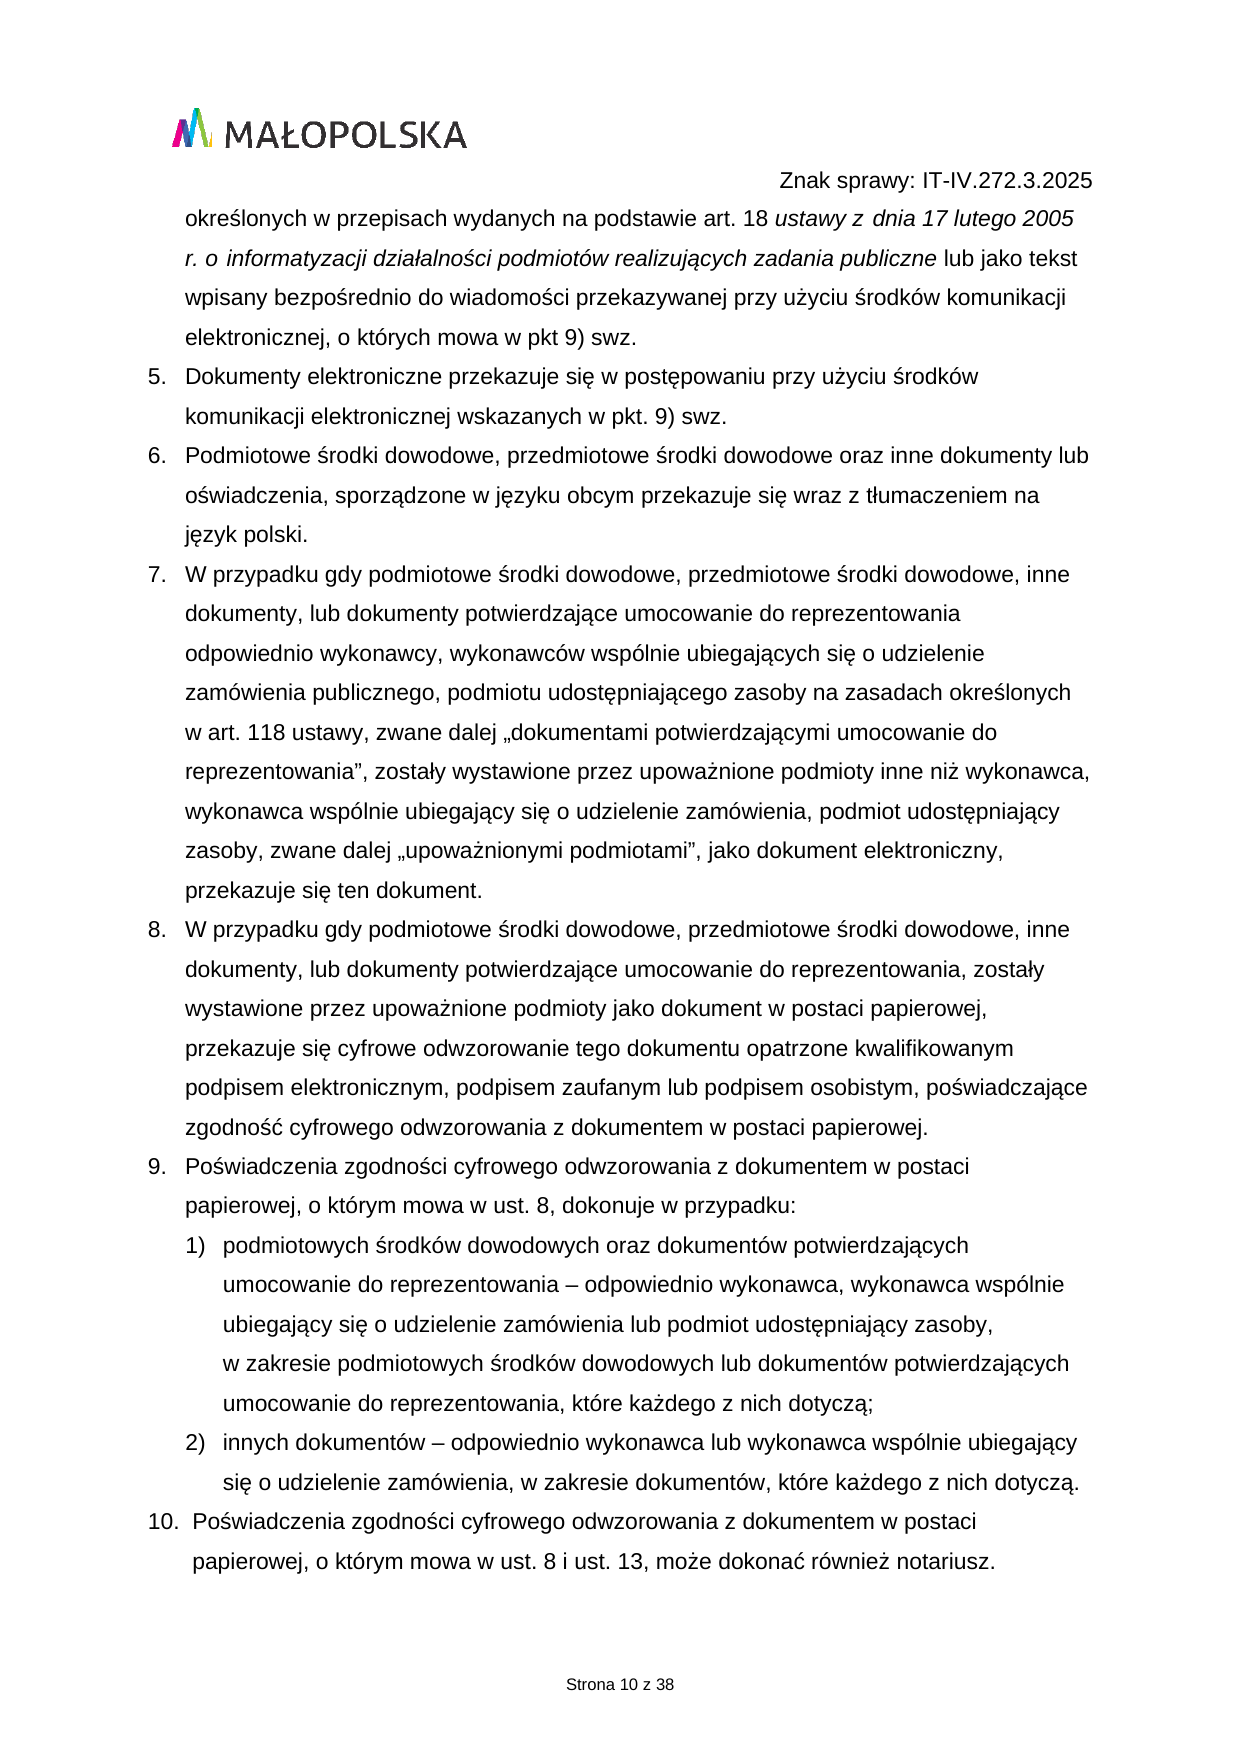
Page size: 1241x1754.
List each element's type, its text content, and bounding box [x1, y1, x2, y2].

list Dokumenty elektroniczne przekazuje się w postępowaniu przy użyciu środków komunikacji elektronicznej wskazanych w pkt. 9) swz. [148, 363, 1093, 429]
list Poświadczenia zgodności cyfrowego odwzorowania z dokumentem w postaci papierowej, o którym mowa w ust. 8 i ust. 13, może dokonać również notariusz. [148, 1508, 1093, 1574]
picture [147, 88, 491, 167]
list podmiotowych środków dowodowych oraz dokumentów potwierdzających umocowanie do reprezentowania – odpowiednio wykonawca, wykonawca wspólnie ubiegający się o udzielenie zamówienia lub podmiot udostępniający zasoby, w zakresie podmiotowych środków dowodowych lub dokumentów potwierdzających umocowanie do reprezentowania, które każdego z nich dotyczą; [185, 1232, 1093, 1416]
list innych dokumentów – odpowiednio wykonawca lub wykonawca wspólnie ubiegający się o udzielenie zamówienia, w zakresie dokumentów, które każdego z nich dotyczą. [185, 1429, 1093, 1495]
list W przypadku gdy podmiotowe środki dowodowe, przedmiotowe środki dowodowe, inne dokumenty, lub dokumenty potwierdzające umocowanie do reprezentowania odpowiednio wykonawcy, wykonawców wspólnie ubiegających się o udzielenie zamówienia publicznego, podmiotu udostępniającego zasoby na zasadach określonych w art. 118 ustawy, zwane dalej „dokumentami potwierdzającymi umocowanie do reprezentowania”, zostały wystawione przez upoważnione podmioty inne niż wykonawca, wykonawca wspólnie ubiegający się o udzielenie zamówienia, podmiot udostępniający zasoby, zwane dalej „upoważnionymi podmiotami”, jako dokument elektroniczny, przekazuje się ten dokument. [148, 561, 1093, 903]
list W przypadku gdy podmiotowe środki dowodowe, przedmiotowe środki dowodowe, inne dokumenty, lub dokumenty potwierdzające umocowanie do reprezentowania, zostały wystawione przez upoważnione podmioty jako dokument w postaci papierowej, przekazuje się cyfrowe odwzorowanie tego dokumentu opatrzone kwalifikowanym podpisem elektronicznym, podpisem zaufanym lub podpisem osobistym, poświadczające zgodność cyfrowego odwzorowania z dokumentem w postaci papierowej. [148, 916, 1093, 1140]
list Podmiotowe środki dowodowe, przedmiotowe środki dowodowe oraz inne dokumenty lub oświadczenia, sporządzone w języku obcym przekazuje się wraz z tłumaczeniem na język polski. [148, 442, 1093, 548]
list Poświadczenia zgodności cyfrowego odwzorowania z dokumentem w postaci papierowej, o którym mowa w ust. 8, dokonuje w przypadku: [148, 1153, 1093, 1219]
